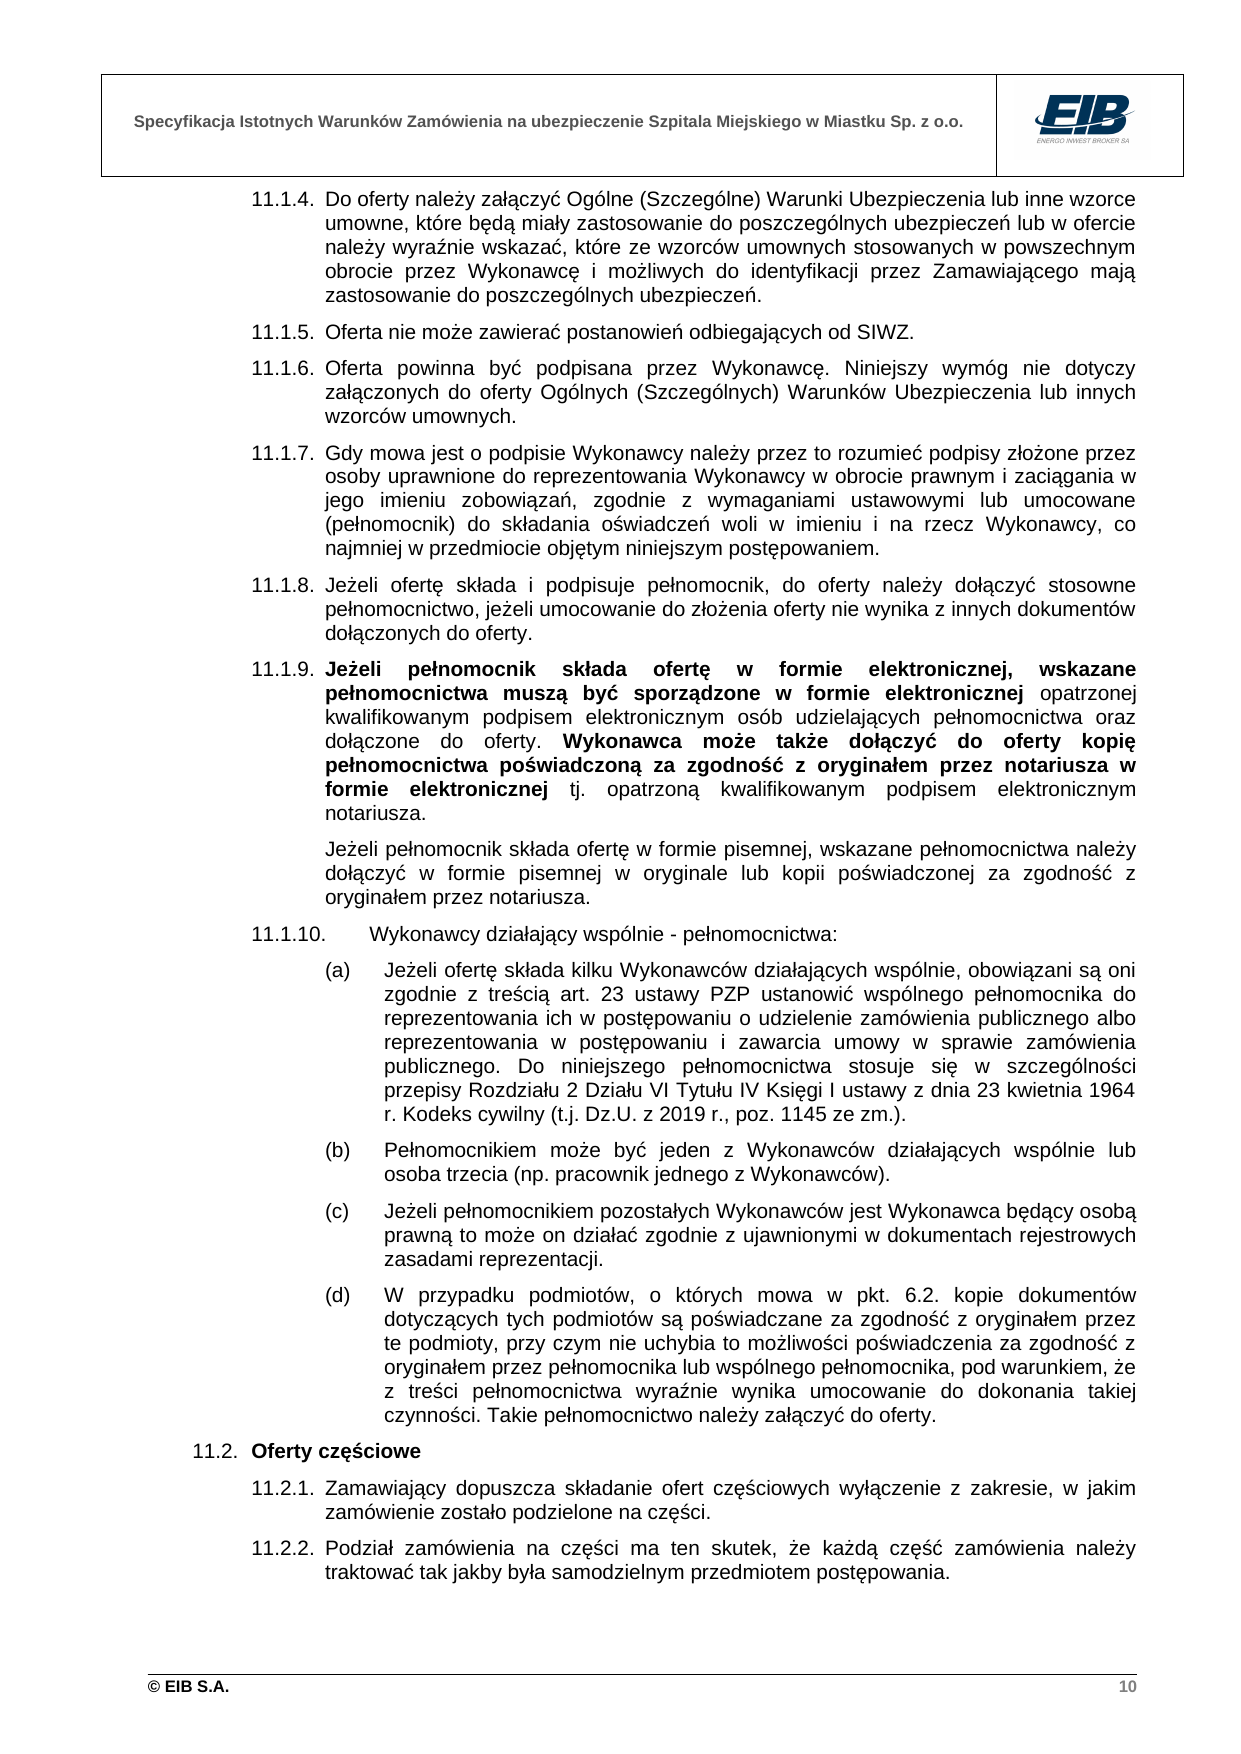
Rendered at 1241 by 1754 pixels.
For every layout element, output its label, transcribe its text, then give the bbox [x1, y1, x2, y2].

list Jeżeli pełnomocnikiem pozostałych Wykonawców jest Wykonawca będący osobą prawną to może on działać zgodnie z ujawnionymi w dokumentach rejestrowych zasadami reprezentacji. [325, 1199, 1137, 1271]
list Jeżeli ofertę składa kilku Wykonawców działających wspólnie, obowiązani są oni zgodnie z treścią art. 23 ustawy PZP ustanowić wspólnego pełnomocnika do reprezentowania ich w postępowaniu o udzielenie zamówienia publicznego albo reprezentowania w postępowaniu i zawarcia umowy w sprawie zamówienia publicznego. Do niniejszego pełnomocnictwa stosuje się w szczególności przepisy Rozdziału 2 Działu VI Tytułu IV Księgi I ustawy z dnia 23 kwietnia 1964 r. Kodeks cywilny (t.j. Dz.U. z 2019 r., poz. 1145 ze zm.). [325, 958, 1137, 1126]
list Oferta powinna być podpisana przez Wykonawcę. Niniejszy wymóg nie dotyczy załączonych do oferty Ogólnych (Szczególnych) Warunków Ubezpieczenia lub innych wzorców umownych. [251, 356, 1137, 428]
text Oferty częściowe [192, 1439, 1137, 1463]
list Oferta nie może zawierać postanowień odbiegających od SIWZ. [251, 319, 1137, 343]
list Do oferty należy załączyć Ogólne (Szczególne) Warunki Ubezpieczenia lub inne wzorce umowne, które będą miały zastosowanie do poszczególnych ubezpieczeń lub w ofercie należy wyraźnie wskazać, które ze wzorców umownych stosowanych w powszechnym obrocie przez Wykonawcę i możliwych do identyfikacji przez Zamawiającego mają zastosowanie do poszczególnych ubezpieczeń. [251, 187, 1137, 307]
list Podział zamówienia na części ma ten skutek, że każdą część zamówienia należy traktować tak jakby była samodzielnym przedmiotem postępowania. [251, 1536, 1137, 1584]
list Wykonawcy działający wspólnie - pełnomocnictwa: [251, 922, 1137, 946]
list Pełnomocnikiem może być jeden z Wykonawców działających wspólnie lub osoba trzecia (np. pracownik jednego z Wykonawców). [325, 1138, 1137, 1186]
list Zamawiający dopuszcza składanie ofert częściowych wyłączenie z zakresie, w jakim zamówienie zostało podzielone na części. [251, 1476, 1137, 1524]
list Gdy mowa jest o podpisie Wykonawcy należy przez to rozumieć podpisy złożone przez osoby uprawnione do reprezentowania Wykonawcy w obrocie prawnym i zaciągania w jego imieniu zobowiązań, zgodnie z wymaganiami ustawowymi lub umocowane (pełnomocnik) do składania oświadczeń woli w imieniu i na rzecz Wykonawcy, co najmniej w przedmiocie objętym niniejszym postępowaniem. [251, 440, 1137, 560]
picture [1014, 80, 1151, 160]
list W przypadku podmiotów, o których mowa w pkt. 6.2. kopie dokumentów dotyczących tych podmiotów są poświadczane za zgodność z oryginałem przez te podmioty, przy czym nie uchybia to możliwości poświadczenia za zgodność z oryginałem przez pełnomocnika lub wspólnego pełnomocnika, pod warunkiem, że z treści pełnomocnictwa wyraźnie wynika umocowanie do dokonania takiej czynności. Takie pełnomocnictwo należy załączyć do oferty. [325, 1283, 1137, 1427]
list Jeżeli pełnomocnik składa ofertę w formie elektronicznej, wskazane pełnomocnictwa muszą być sporządzone w formie elektronicznej opatrzonej kwalifikowanym podpisem elektronicznym osób udzielających pełnomocnictwa oraz dołączone do oferty. Wykonawca może także dołączyć do oferty kopię pełnomocnictwa poświadczoną za zgodność z oryginałem przez notariusza w formie elektronicznej tj. opatrzoną kwalifikowanym podpisem elektronicznym notariusza. [251, 657, 1137, 825]
text Jeżeli pełnomocnik składa ofertę w formie pisemnej, wskazane pełnomocnictwa należy dołączyć w formie pisemnej w oryginale lub kopii poświadczonej za zgodność z oryginałem przez notariusza. [325, 837, 1137, 909]
list Jeżeli ofertę składa i podpisuje pełnomocnik, do oferty należy dołączyć stosowne pełnomocnictwo, jeżeli umocowanie do złożenia oferty nie wynika z innych dokumentów dołączonych do oferty. [251, 573, 1137, 644]
